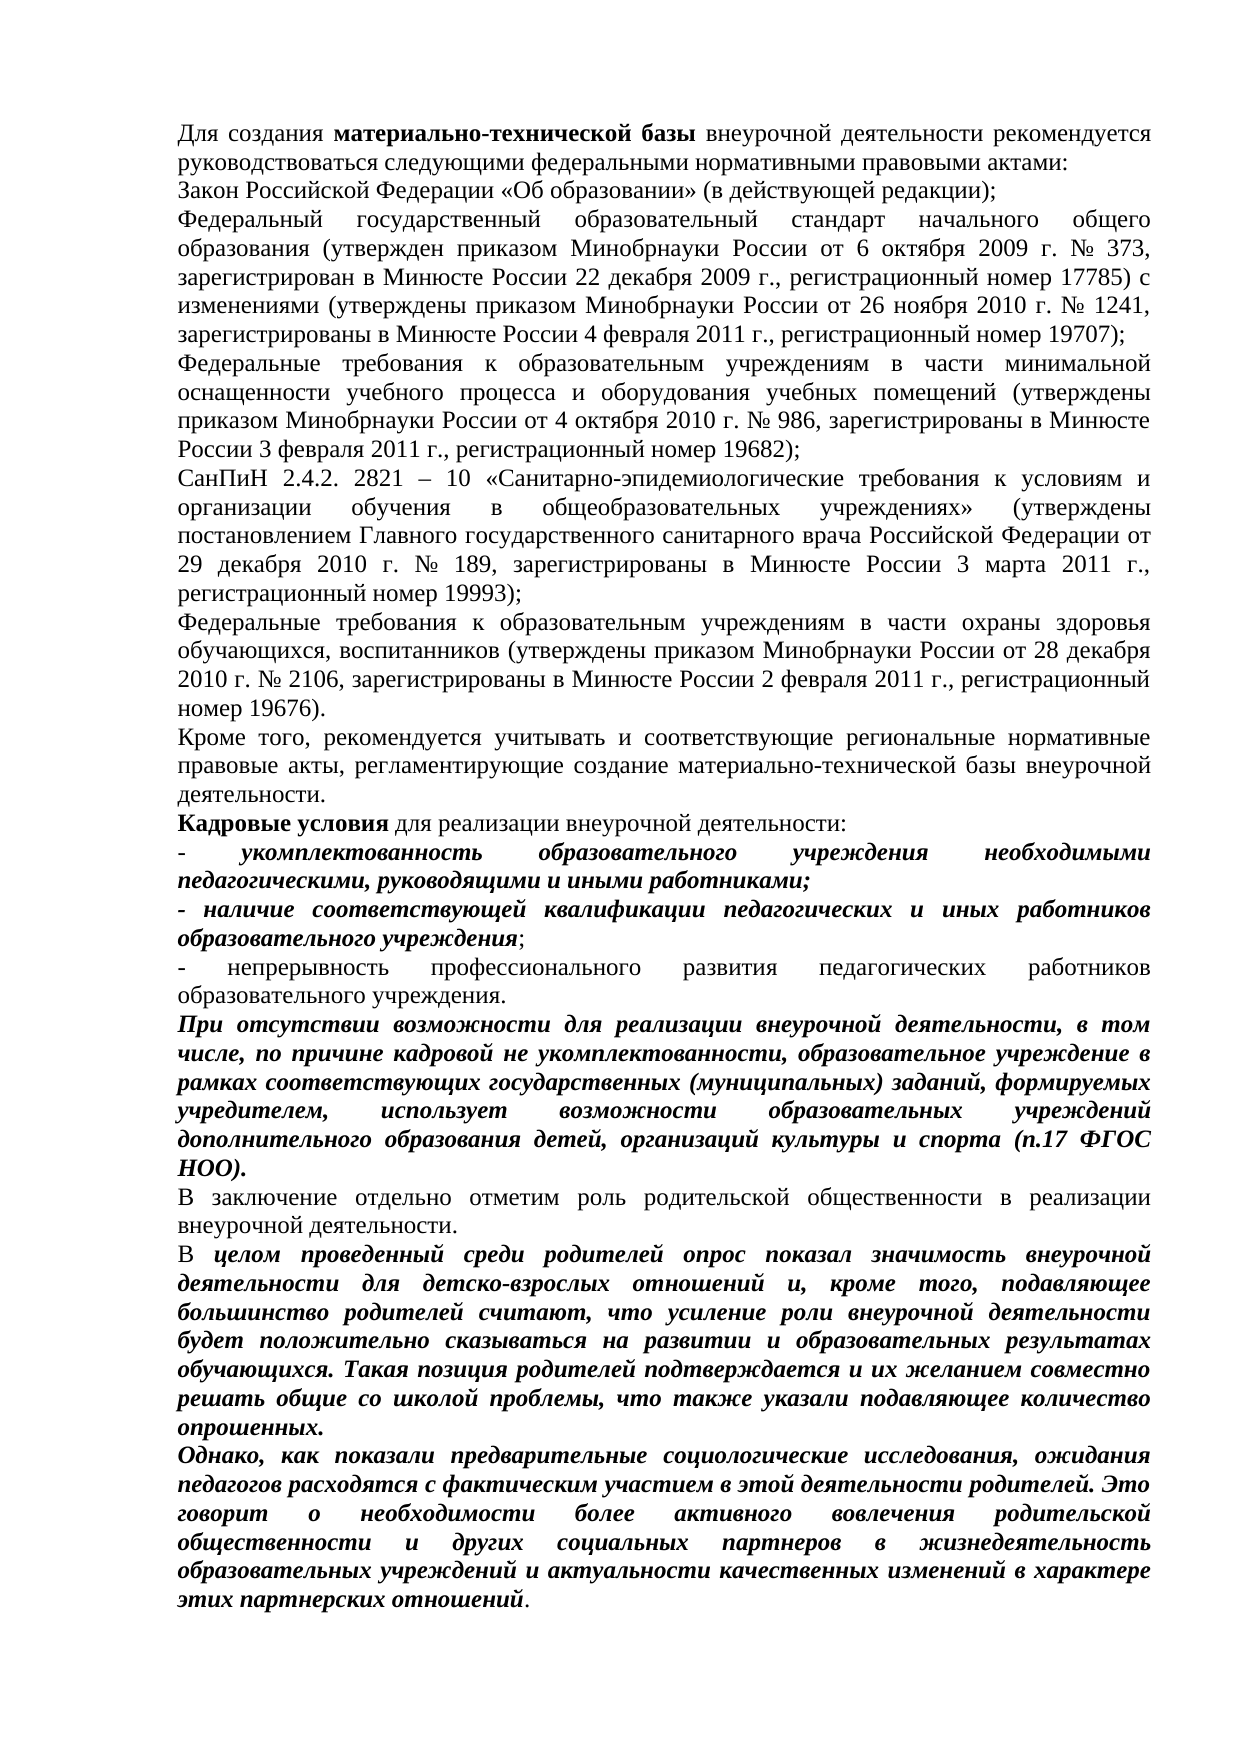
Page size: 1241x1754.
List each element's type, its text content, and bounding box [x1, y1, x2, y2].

text - наличие соответствующей квалификации педагогических и иных работников образовательного учреждения; [177, 894, 1152, 952]
text Федеральный государственный образовательный стандарт начального общего образования (утвержден приказом Минобрнауки России от 6 октября 2009 г. № 373, зарегистрирован в Минюсте России 22 декабря 2009 г., регистрационный номер 17785) с изменениями (утверждены приказом Минобрнауки России от 26 ноября 2010 г. № 1241, зарегистрированы в Минюсте России 4 февраля 2011 г., регистрационный номер 19707); [177, 204, 1152, 348]
text - укомплектованность образовательного учреждения необходимыми педагогическими, руководящими и иными работниками; [177, 837, 1152, 894]
text - непрерывность профессионального развития педагогических работников образовательного учреждения. [177, 952, 1152, 1009]
text В заключение отдельно отметим роль родительской общественности в реализации внеурочной деятельности. [177, 1182, 1152, 1239]
text При отсутствии возможности для реализации внеурочной деятельности, в том числе, по причине кадровой не укомплектованности, образовательное учреждение в рамках соответствующих государственных (муниципальных) заданий, формируемых учредителем, использует возможности образовательных учреждений дополнительного образования детей, организаций культуры и спорта (п.17 ФГОС НОО). [177, 1009, 1152, 1182]
text В целом проведенный среди родителей опрос показал значимость внеурочной деятельности для детско-взрослых отношений и, кроме того, подавляющее большинство родителей считают, что усиление роли внеурочной деятельности будет положительно сказываться на развитии и образовательных результатах обучающихся. Такая позиция родителей подтверждается и их желанием совместно решать общие со школой проблемы, что также указали подавляющее количество опрошенных. [177, 1239, 1152, 1441]
text Для создания материально-технической базы внеурочной деятельности рекомендуется руководствоваться следующими федеральными нормативными правовыми актами: [177, 118, 1152, 176]
text Федеральные требования к образовательным учреждениям в части минимальной оснащенности учебного процесса и оборудования учебных помещений (утверждены приказом Минобрнауки России от 4 октября 2010 г. № 986, зарегистрированы в Минюсте России 3 февраля 2011 г., регистрационный номер 19682); [177, 348, 1152, 463]
text Кадровые условия для реализации внеурочной деятельности: [177, 808, 1152, 837]
text СанПиН 2.4.2. 2821 – 10 «Санитарно-эпидемиологические требования к условиям и организации обучения в общеобразовательных учреждениях» (утверждены постановлением Главного государственного санитарного врача Российской Федерации от 29 декабря 2010 г. № 189, зарегистрированы в Минюсте России 3 марта 2011 г., регистрационный номер 19993); [177, 463, 1152, 607]
text Федеральные требования к образовательным учреждениям в части охраны здоровья обучающихся, воспитанников (утверждены приказом Минобрнауки России от 28 декабря 2010 г. № 2106, зарегистрированы в Минюсте России 2 февраля 2011 г., регистрационный номер 19676). [177, 607, 1152, 722]
text Закон Российской Федерации «Об образовании» (в действующей редакции); [177, 176, 1152, 204]
text Однако, как показали предварительные социологические исследования, ожидания педагогов расходятся с фактическим участием в этой деятельности родителей. Это говорит о необходимости более активного вовлечения родительской общественности и других социальных партнеров в жизнедеятельность образовательных учреждений и актуальности качественных изменений в характере этих партнерских отношений. [177, 1441, 1152, 1613]
text Кроме того, рекомендуется учитывать и соответствующие региональные нормативные правовые акты, регламентирующие создание материально-технической базы внеурочной деятельности. [177, 722, 1152, 808]
